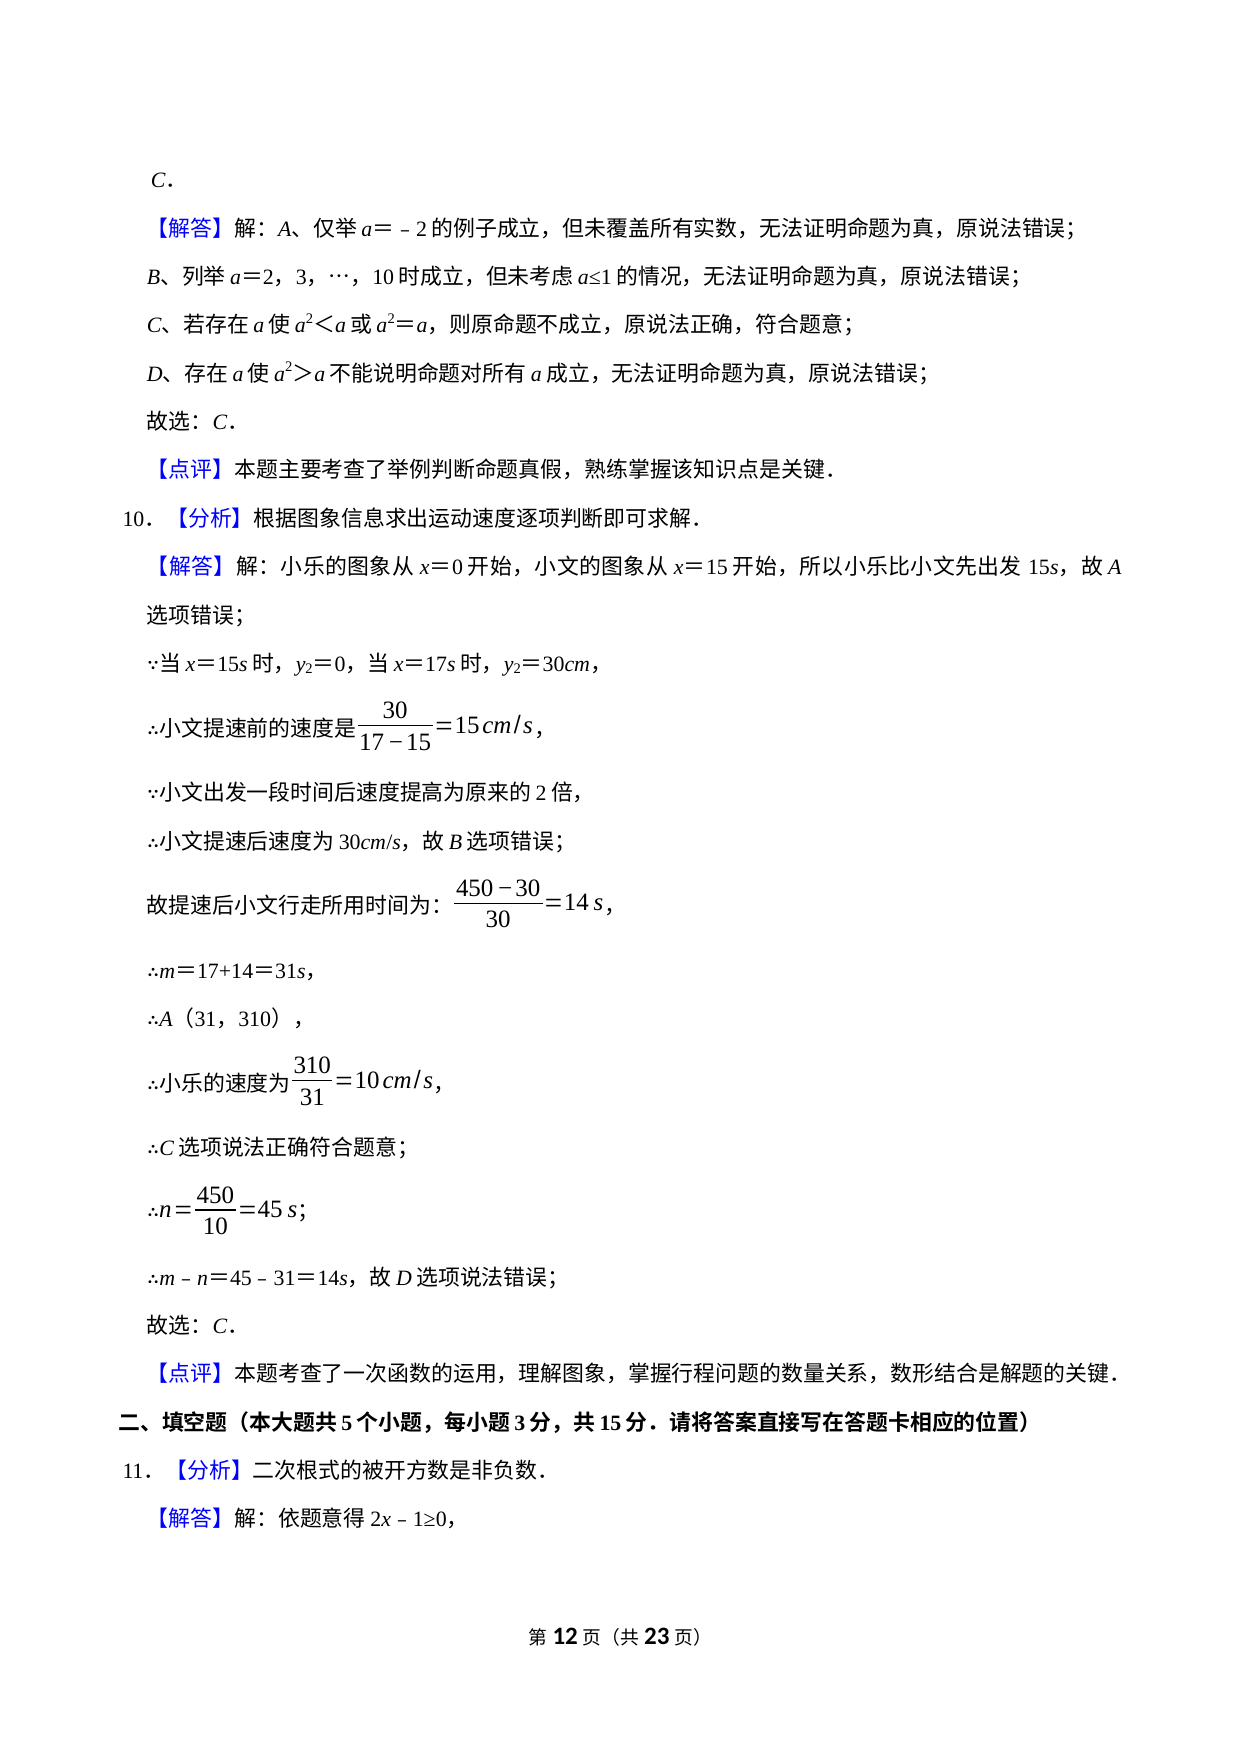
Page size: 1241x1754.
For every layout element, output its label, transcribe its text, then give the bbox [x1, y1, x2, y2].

text 11．【分析】二次根式的被开方数是非负数． [122, 1452, 1122, 1485]
text ∴； [147, 1178, 1122, 1243]
text 二、填空题（本大题共5个小题，每小题3分，共15分．请将答案直接写在答题卡相应的位置） [118, 1404, 1122, 1437]
text ∴C选项说法正确符合题意； [147, 1130, 1122, 1162]
text 10．【分析】根据图象信息求出运动速度逐项判断即可求解． [122, 500, 1122, 533]
text ∵当x＝15s时，y2＝0，当x＝17s时，y2＝30cm， [147, 646, 1122, 678]
text ∴m＝17+14＝31s， [147, 952, 1122, 985]
text C、若存在a使a2＜a或a2＝a，则原命题不成立，原说法正确，符合题意； [147, 307, 1122, 339]
text 故提速后小文行走所用时间为：， [147, 872, 1122, 937]
text ∴小乐的速度为， [147, 1049, 1122, 1114]
text 故选：C． [147, 1307, 1122, 1340]
text 【点评】本题考查了一次函数的运用，理解图象，掌握行程问题的数量关系，数形结合是解题的关键． [147, 1356, 1122, 1388]
text ∴m﹣n＝45﹣31＝14s，故D选项说法错误； [147, 1259, 1122, 1292]
text D、存在a使a2＞a不能说明命题对所有a成立，无法证明命题为真，原说法错误； [147, 355, 1122, 388]
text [122, 162, 1122, 194]
text B、列举a＝2，3，…，10时成立，但未考虑a≤1的情况，无法证明命题为真，原说法错误； [147, 259, 1122, 291]
text 【解答】解：小乐的图象从x＝0开始，小文的图象从x＝15开始，所以小乐比小文先出发15s，故A选项错误； [147, 549, 1122, 630]
text ∴小文提速后速度为30cm/s，故B选项错误； [147, 823, 1122, 856]
text ∵小文出发一段时间后速度提高为原来的2倍， [147, 775, 1122, 807]
text 故选：C． [147, 404, 1122, 436]
text 【解答】解：依题意得 2x﹣1≥0， [147, 1501, 1122, 1533]
text 【解答】解：A、仅举a＝﹣2的例子成立，但未覆盖所有实数，无法证明命题为真，原说法错误； [147, 210, 1122, 243]
text ∴A（31，310）， [147, 1001, 1122, 1033]
text 【点评】本题主要考查了举例判断命题真假，熟练掌握该知识点是关键． [147, 452, 1122, 484]
text ∴小文提速前的速度是， [147, 694, 1122, 759]
